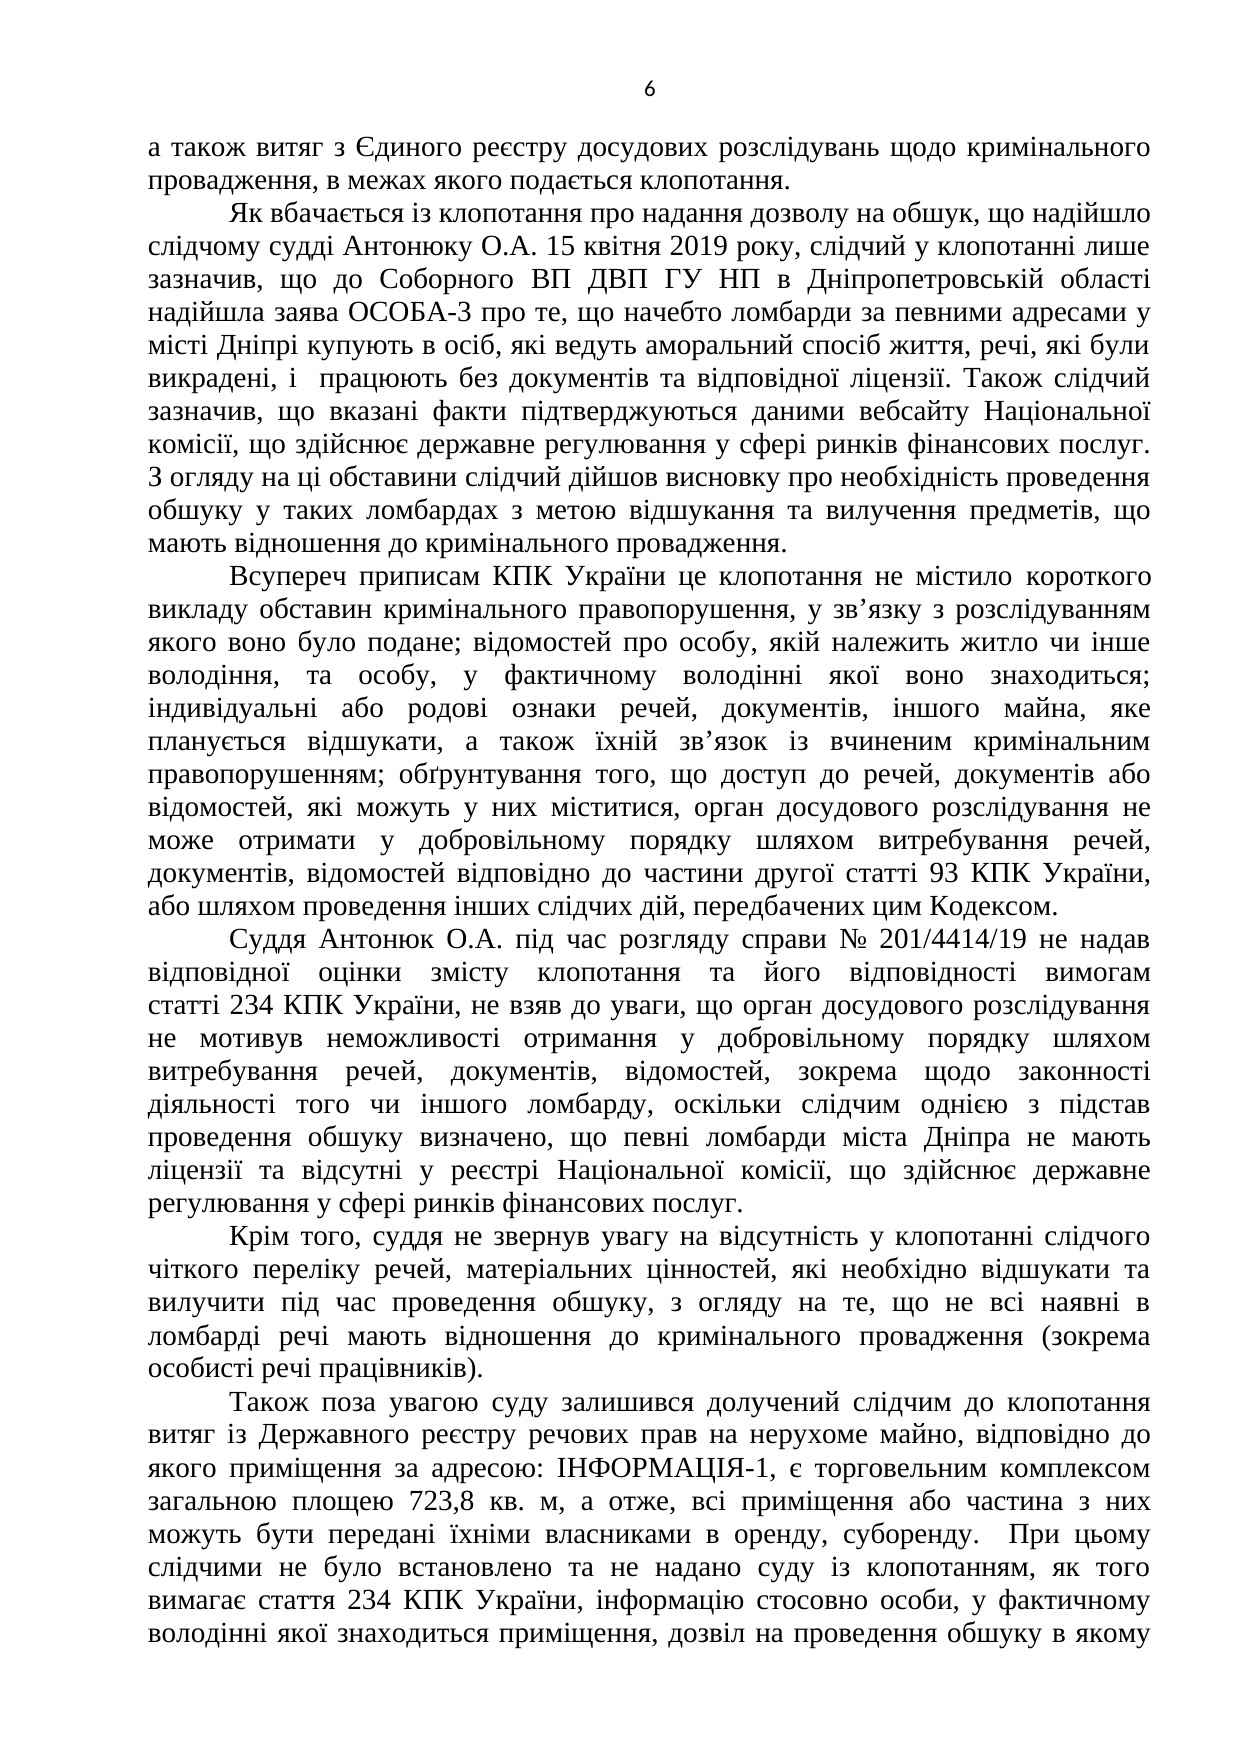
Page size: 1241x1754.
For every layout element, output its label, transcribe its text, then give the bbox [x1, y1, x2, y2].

text Як вбачається із клопотання про надання дозволу на обшук, що надійшло слідчому судді Антонюку О.А. 15 квітня 2019 року, слідчий у клопотанні лише зазначив, що до Соборного ВП ДВП ГУ НП в Дніпропетровській області надійшла заява ОСОБА-3 про те, що начебто ломбарди за певними адресами у місті Дніпрі купують в осіб, які ведуть аморальний спосіб життя, речі, які були викрадені, і працюють без документів та відповідної ліцензії. Також слідчий зазначив, що вказані факти підтверджуються даними вебсайту Національної комісії, що здійснює державне регулювання у сфері ринків фінансових послуг. З огляду на ці обставини слідчий дійшов висновку про необхідність проведення обшуку у таких ломбардах з метою відшукання та вилучення предметів, що мають відношення до кримінального провадження. [148, 196, 1152, 559]
text Крім того, суддя не звернув увагу на відсутність у клопотанні слідчого чіткого переліку речей, матеріальних цінностей, які необхідно відшукати та вилучити під час проведення обшуку, з огляду на те, що не всі наявні в ломбарді речі мають відношення до кримінального провадження (зокрема особисті речі працівників). [148, 1219, 1152, 1384]
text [148, 130, 1152, 196]
text Суддя Антонюк О.А. під час розгляду справи № 201/4414/19 не надав відповідної оцінки змісту клопотання та його відповідності вимогам статті 234 КПК України, не взяв до уваги, що орган досудового розслідування не мотивув неможливості отримання у добровільному порядку шляхом витребування речей, документів, відомостей, зокрема щодо законності діяльності того чи іншого ломбарду, оскільки слідчим однією з підстав проведення обшуку визначено, що певні ломбарди міста Дніпра не мають ліцензії та відсутні у реєстрі Національної комісії, що здійснює державне регулювання у сфері ринків фінансових послуг. [148, 922, 1152, 1219]
text Всупереч приписам КПК України це клопотання не містило короткого викладу обставин кримінального правопорушення, у зв’язку з розслідуванням якого воно було подане; відомостей про особу, якій належить житло чи інше володіння, та особу, у фактичному володінні якої воно знаходиться; індивідуальні або родові ознаки речей, документів, іншого майна, яке планується відшукати, а також їхній зв’язок із вчиненим кримінальним правопорушенням; обґрунтування того, що доступ до речей, документів або відомостей, які можуть у них міститися, орган досудового розслідування не може отримати у добровільному порядку шляхом витребування речей, документів, відомостей відповідно до частини другої статті 93 КПК України, або шляхом проведення інших слідчих дій, передбачених цим Кодексом. [148, 559, 1152, 922]
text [148, 1384, 1152, 1649]
